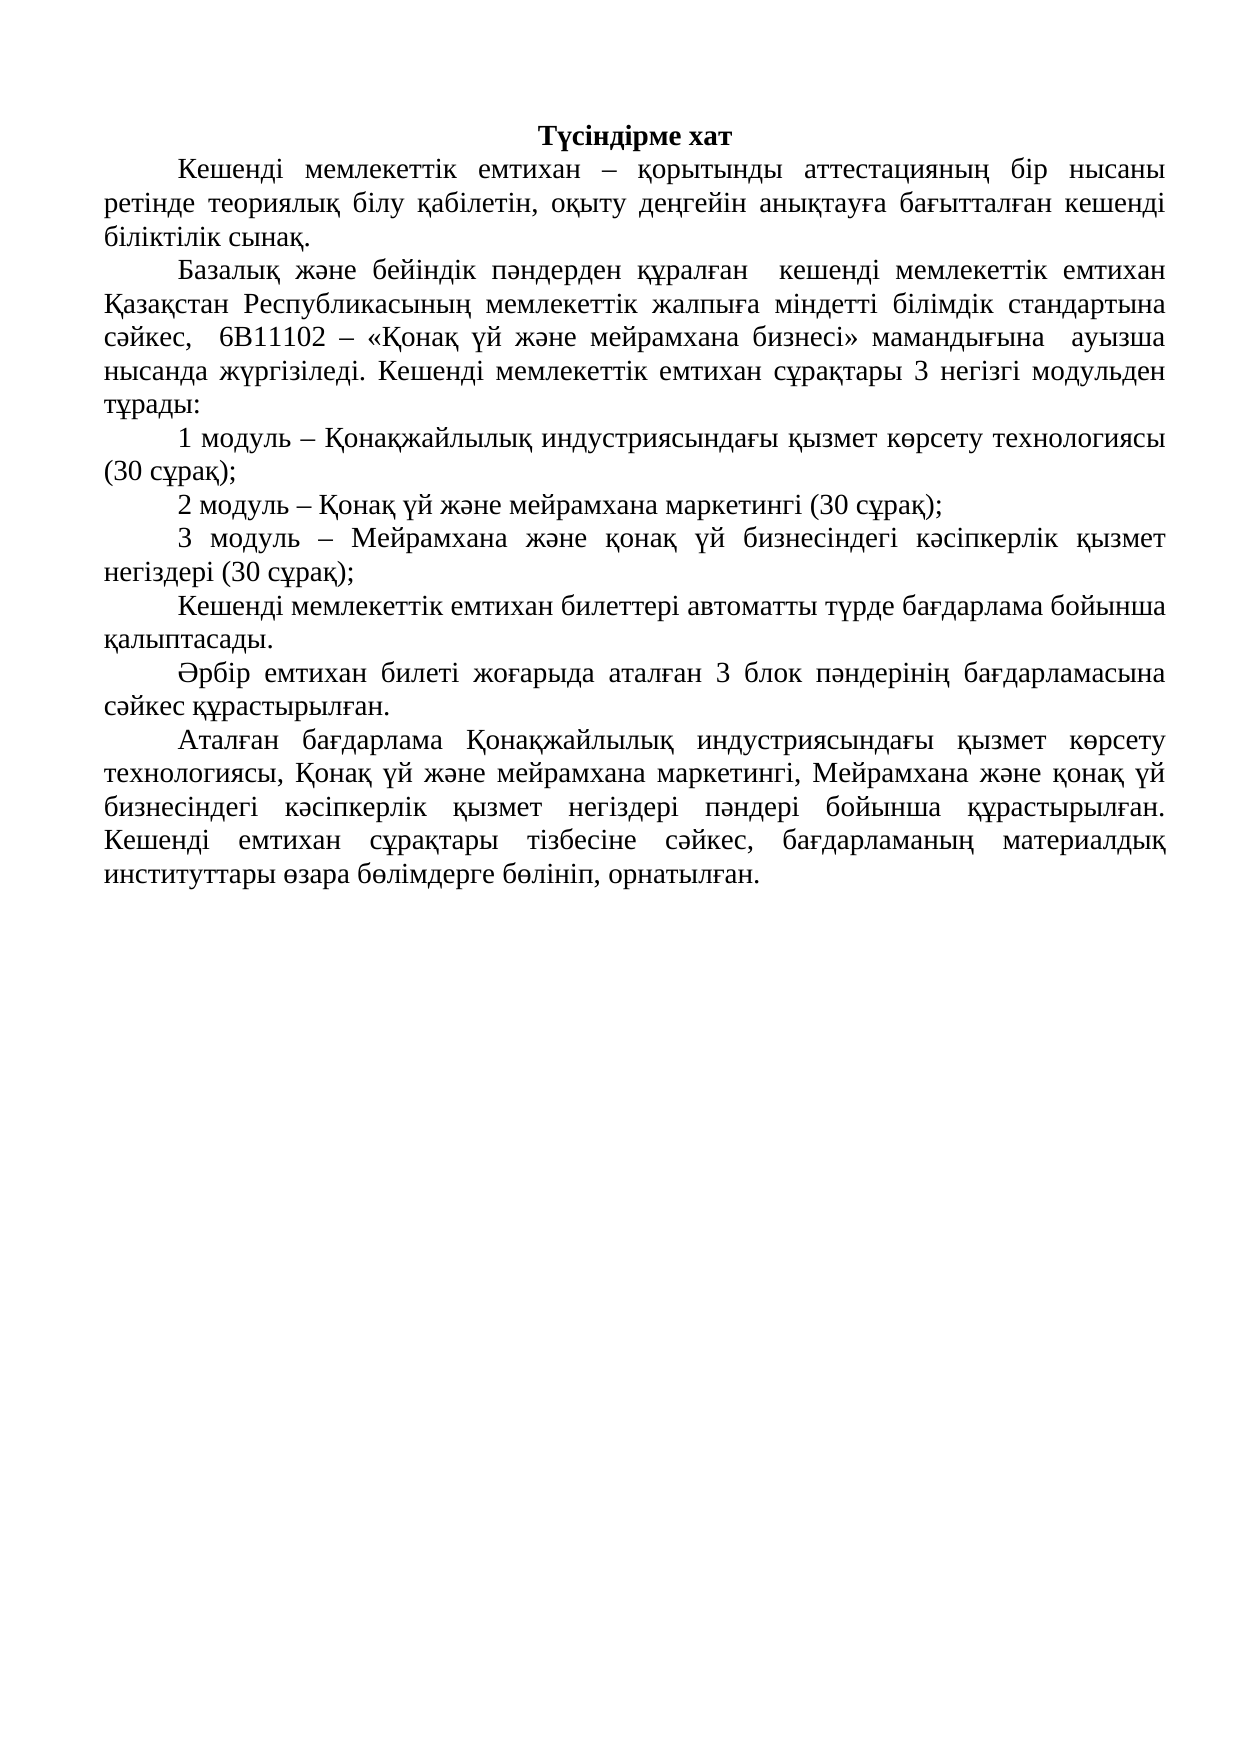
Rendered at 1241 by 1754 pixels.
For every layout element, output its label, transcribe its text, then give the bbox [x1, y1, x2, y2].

text 3 модуль – Мейрамхана және қонақ үй бизнесіндегі кәсіпкерлік қызмет негіздері (30 сұрақ); [103, 521, 1167, 588]
text 1 модуль – Қонақжайлылық индустриясындағы қызмет көрсету технологиясы (30 сұрақ); [103, 420, 1167, 487]
text Кешенді мемлекеттік емтихан билеттері автоматты түрде бағдарлама бойынша қалыптасады. [103, 588, 1167, 655]
text Түсіндірме хат [103, 118, 1167, 152]
text Әрбір емтихан билеті жоғарыда аталған 3 блок пәндерінің бағдарламасына сәйкес құрастырылған. [103, 655, 1167, 722]
text Базалық және бейіндік пәндерден құралған кешенді мемлекеттік емтихан Қазақстан Республикасының мемлекеттік жалпыға міндетті білімдік стандартына сәйкес, 6В11102 – «Қонақ үй және мейрамхана бизнесі» мамандығына ауызша нысанда жүргізіледі. Кешенді мемлекеттік емтихан сұрақтары 3 негізгі модульден тұрады: [103, 252, 1167, 420]
text 2 модуль – Қонақ үй және мейрамхана маркетингі (30 сұрақ); [103, 487, 1167, 521]
text Аталған бағдарлама Қонақжайлылық индустриясындағы қызмет көрсету технологиясы, Қонақ үй және мейрамхана маркетингі, Мейрамхана және қонақ үй бизнесіндегі кәсіпкерлік қызмет негіздері пәндері бойынша құрастырылған. Кешенді емтихан сұрақтары тізбесіне сәйкес, бағдарламаның материалдық институттары өзара бөлімдерге бөлініп, орнатылған. [103, 722, 1167, 889]
text Кешенді мемлекеттік емтихан – қорытынды аттестацияның бір нысаны ретінде теориялық білу қабілетін, оқыту деңгейін анықтауға бағытталған кешенді біліктілік сынақ. [103, 152, 1167, 252]
